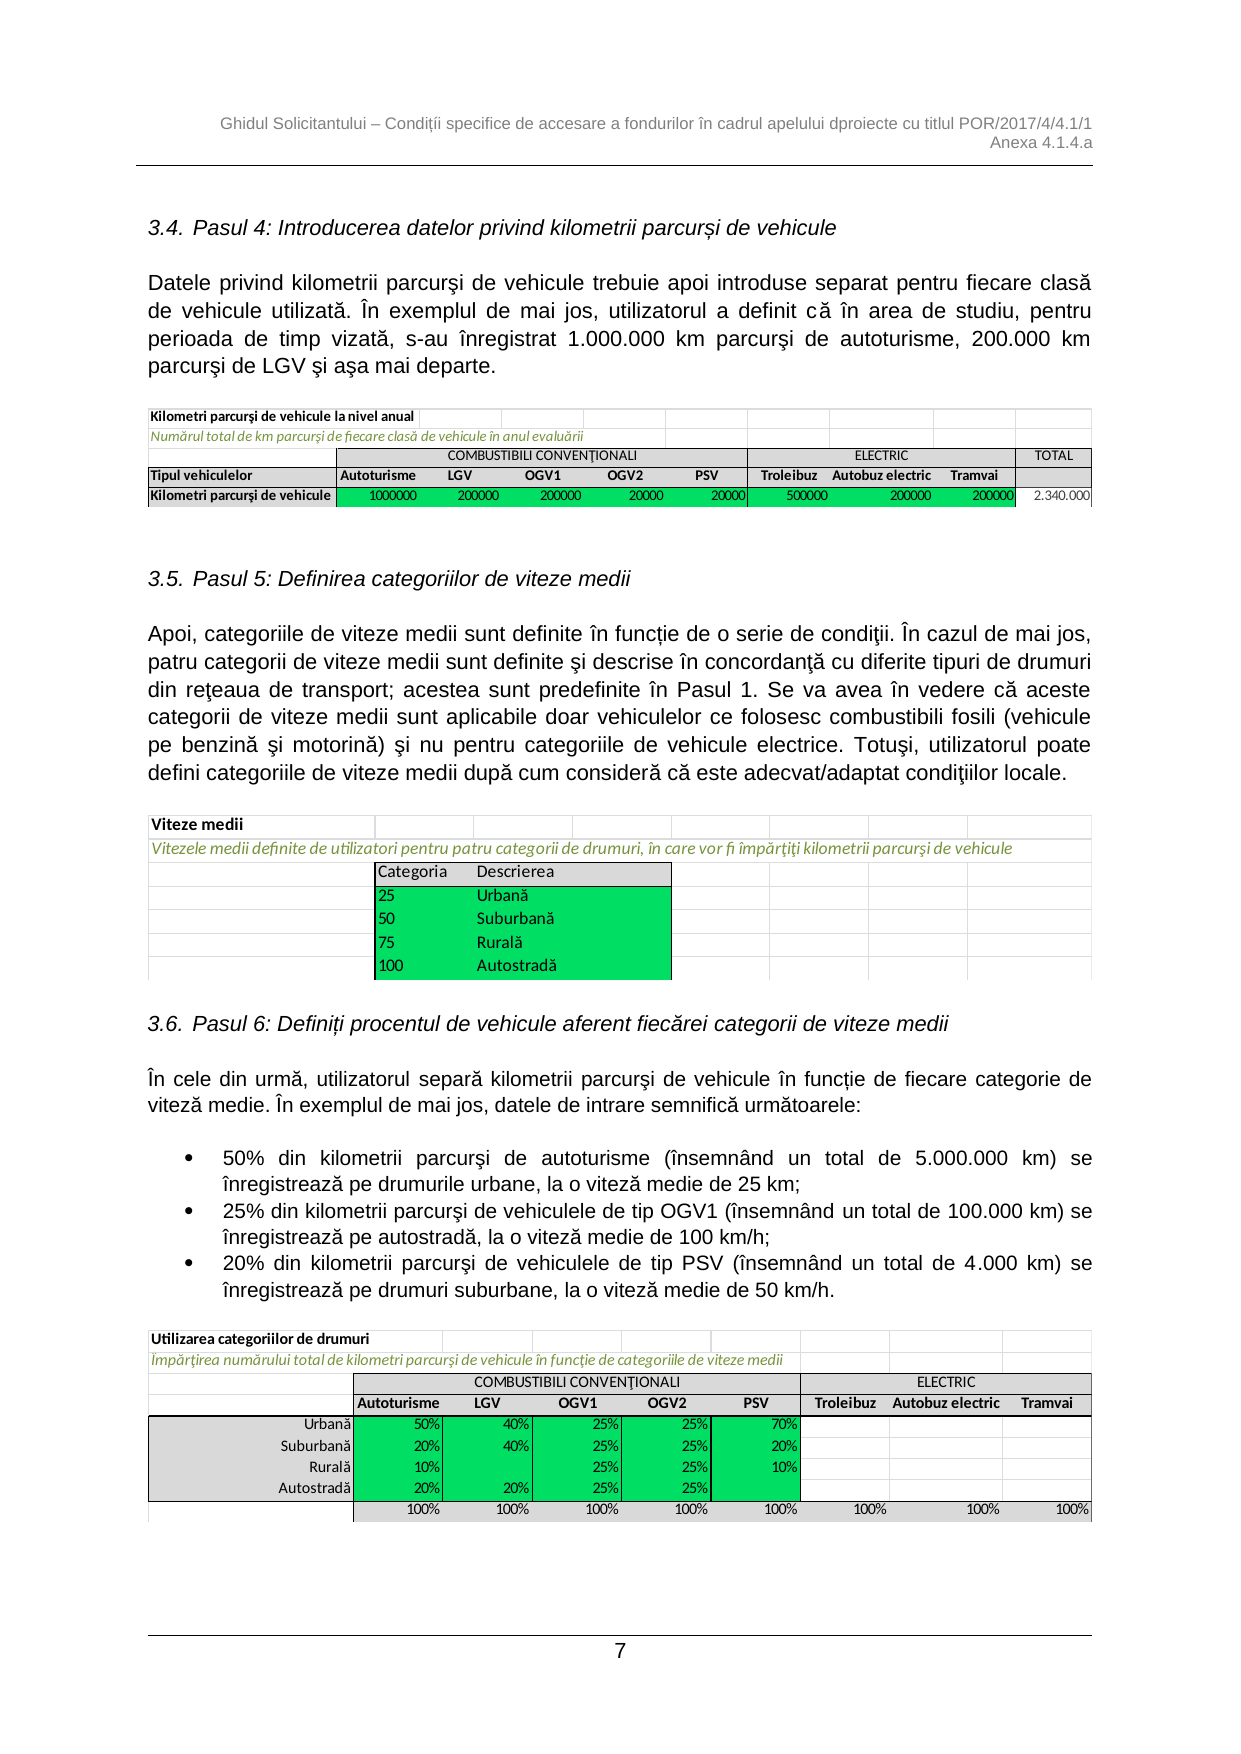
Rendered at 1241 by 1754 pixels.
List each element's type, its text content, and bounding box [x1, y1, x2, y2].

text Apoi, categoriile de viteze medii sunt definite în funcție de o serie de condiţii. În cazul de mai jos, patru categorii de viteze medii sunt definite şi descrise în concordanţă cu diferite tipuri de drumuri din reţeaua de transport; acestea sunt predefinite în Pasul 1. Se va avea în vedere că aceste categorii de viteze medii sunt aplicabile doar vehiculelor ce folosesc combustibili fosili (vehicule pe benzină şi motorină) şi nu pentru categoriile de vehicule electrice. Totuşi, utilizatorul poate defini categoriile de viteze medii după cum consideră că este adecvat/adaptat condiţiilor locale. [148, 621, 1092, 785]
list 25% din kilometrii parcurşi de vehiculele de tip OGV1 (însemnând un total de 100.000 km) se înregistrează pe autostradă, la o viteză medie de 100 km/h; [185, 1198, 1092, 1249]
list 50% din kilometrii parcurşi de autoturisme (însemnând un total de 5.000.000 km) se înregistrează pe drumurile urbane, la o viteză medie de 25 km; [185, 1146, 1092, 1196]
list 20% din kilometrii parcurşi de vehiculele de tip PSV (însemnând un total de 4.000 km) se înregistrează pe drumuri suburbane, la o viteză medie de 50 km/h. [185, 1251, 1092, 1302]
text Datele privind kilometrii parcurşi de vehicule trebuie apoi introduse separat pentru fiecare clasă de vehicule utilizată. În exemplul de mai jos, utilizatorul a definit că în area de studiu, pentru perioada de timp vizată, s-au înregistrat 1.000.000 km parcurşi de autoturisme, 200.000 km parcurşi de LGV şi aşa mai departe. [148, 270, 1092, 378]
text Pasul 5: Definirea categoriilor de viteze medii [148, 566, 1092, 591]
text Pasul 6: Definiți procentul de vehicule aferent fiecărei categorii de viteze medii [147, 1011, 1092, 1036]
text În cele din urmă, utilizatorul separă kilometrii parcurşi de vehicule în funcție de fiecare categorie de viteză medie. În exemplul de mai jos, datele de intrare semnifică următoarele: [148, 1067, 1092, 1117]
text Pasul 4: Introducerea datelor privind kilometrii parcurși de vehicule [148, 214, 1092, 240]
